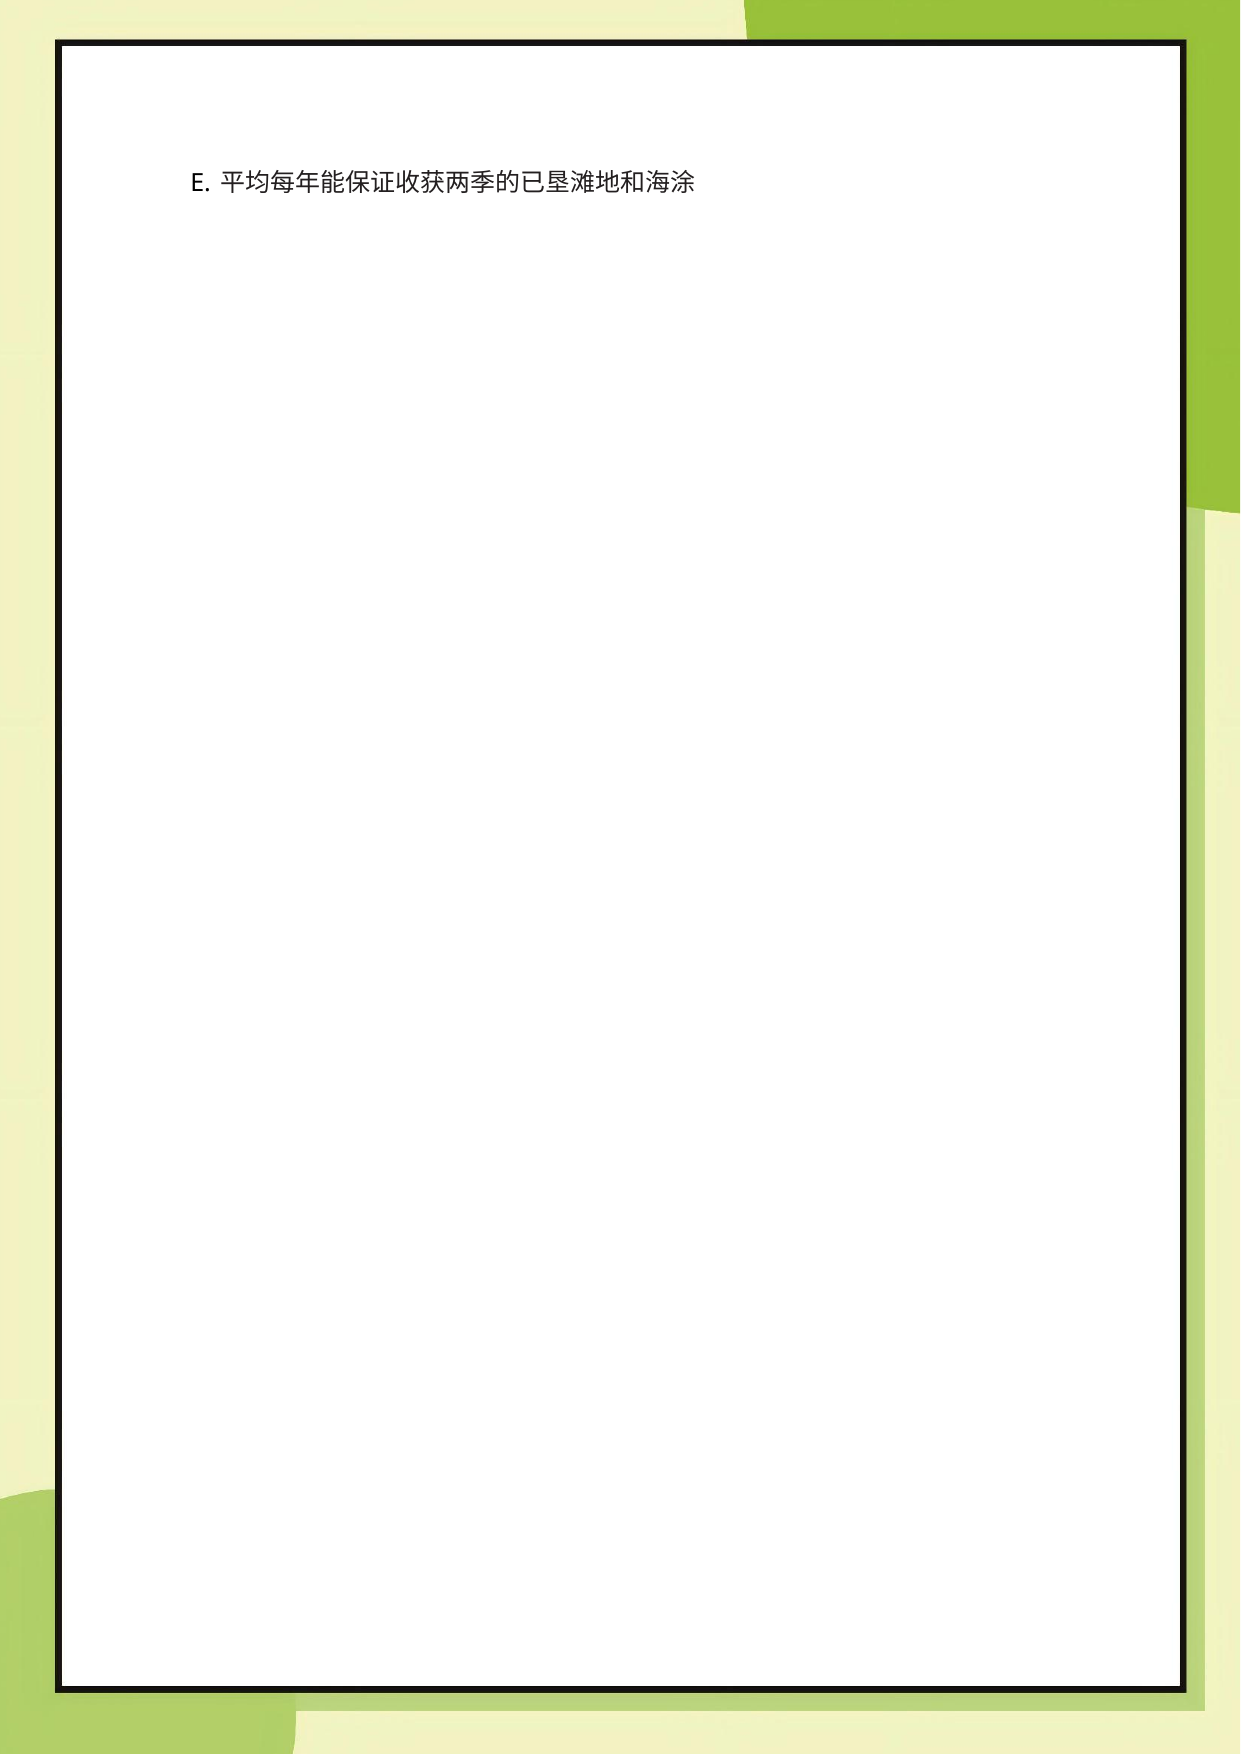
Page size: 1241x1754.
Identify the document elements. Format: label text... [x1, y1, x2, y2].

picture [0, 0, 1241, 1754]
list 平均每年能保证收获两季的已垦滩地和海涂 [190, 162, 1053, 198]
